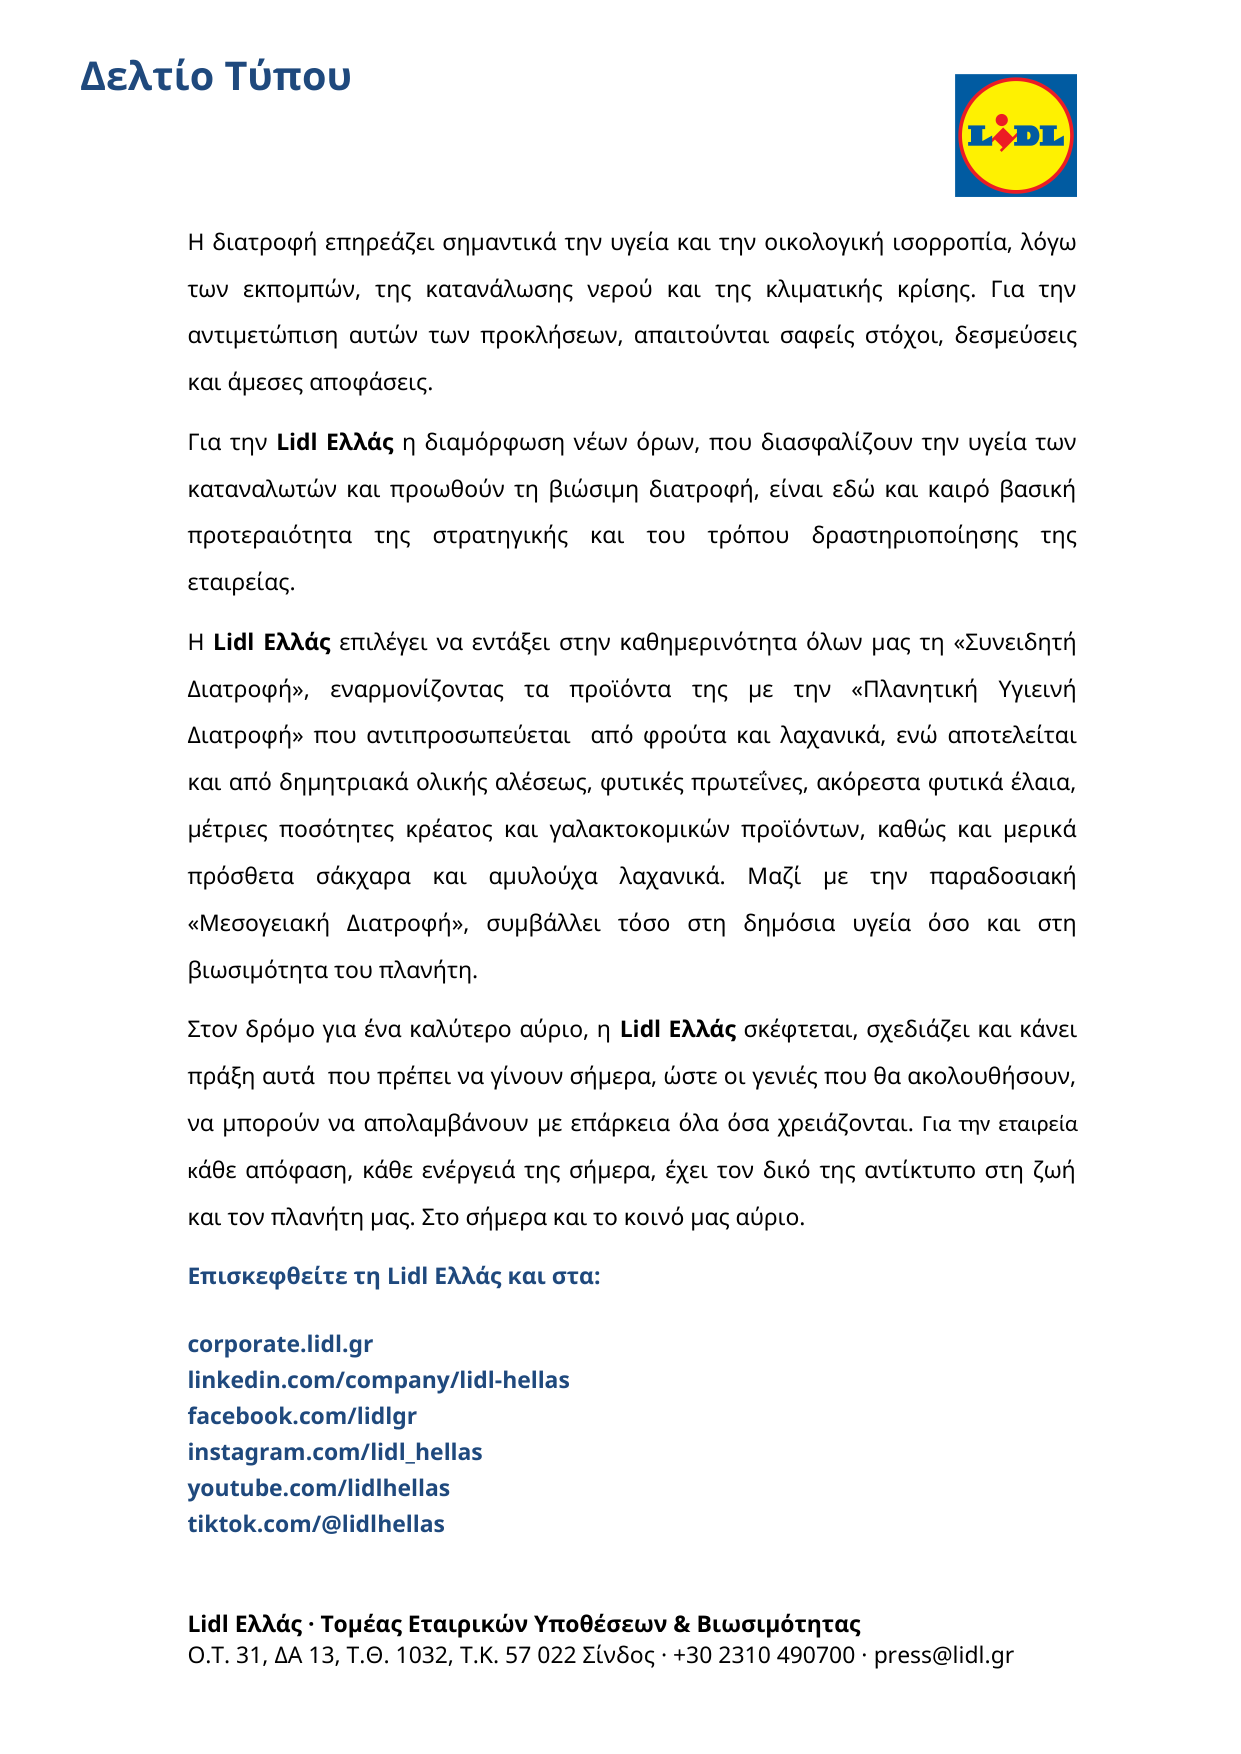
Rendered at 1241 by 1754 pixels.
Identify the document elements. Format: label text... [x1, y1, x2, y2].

text corporate.lidl.gr [187, 1328, 1078, 1359]
text Στον δρόμο για ένα καλύτερο αύριο, η Lidl Ελλάς σκέφτεται, σχεδιάζει και κάνει πράξη αυτά που πρέπει να γίνουν σήμερα, ώστε οι γενιές που θα ακολουθήσουν, να μπορούν να απολαμβάνουν με επάρκεια όλα όσα χρειάζονται. Για την εταιρεία κάθε απόφαση, κάθε ενέργειά της σήμερα, έχει τον δικό της αντίκτυπο στη ζωή και τον πλανήτη μας. Στο σήμερα και το κοινό μας αύριο. [187, 1013, 1078, 1232]
text facebook.com/lidlgr [187, 1400, 1078, 1431]
text Η διατροφή επηρεάζει σημαντικά την υγεία και την οικολογική ισορροπία, λόγω των εκπομπών, της κατανάλωσης νερού και της κλιματικής κρίσης. Για την αντιμετώπιση αυτών των προκλήσεων, απαιτούνται σαφείς στόχοι, δεσμεύσεις και άμεσες αποφάσεις. [187, 226, 1078, 398]
text Η Lidl Ελλάς επιλέγει να εντάξει στην καθημερινότητα όλων μας τη «Συνειδητή Διατροφή», εναρμονίζοντας τα προϊόντα της με την «Πλανητική Υγιεινή Διατροφή» που αντιπροσωπεύεται από φρούτα και λαχανικά, ενώ αποτελείται και από δημητριακά ολικής αλέσεως, φυτικές πρωτεΐνες, ακόρεστα φυτικά έλαια, μέτριες ποσότητες κρέατος και γαλακτοκομικών προϊόντων, καθώς και μερικά πρόσθετα σάκχαρα και αμυλούχα λαχανικά. Μαζί με την παραδοσιακή «Μεσογειακή Διατροφή», συμβάλλει τόσο στη δημόσια υγεία όσο και στη βιωσιμότητα του πλανήτη. [187, 626, 1078, 985]
text tiktok.com/@lidlhellas [187, 1507, 1078, 1539]
text Για την Lidl Ελλάς η διαμόρφωση νέων όρων, που διασφαλίζουν την υγεία των καταναλωτών και προωθούν τη βιώσιμη διατροφή, είναι εδώ και καιρό βασική προτεραιότητα της στρατηγικής και του τρόπου δραστηριοποίησης της εταιρείας. [187, 426, 1078, 598]
text youtube.com/lidlhellas [187, 1472, 1078, 1503]
picture [954, 73, 1078, 198]
text instagram.com/lidl_hellas [187, 1436, 1078, 1467]
text Επισκεφθείτε τη Lidl Ελλάς και στα: [187, 1260, 1078, 1291]
text linkedin.com/company/lidl-hellas [187, 1364, 1078, 1395]
